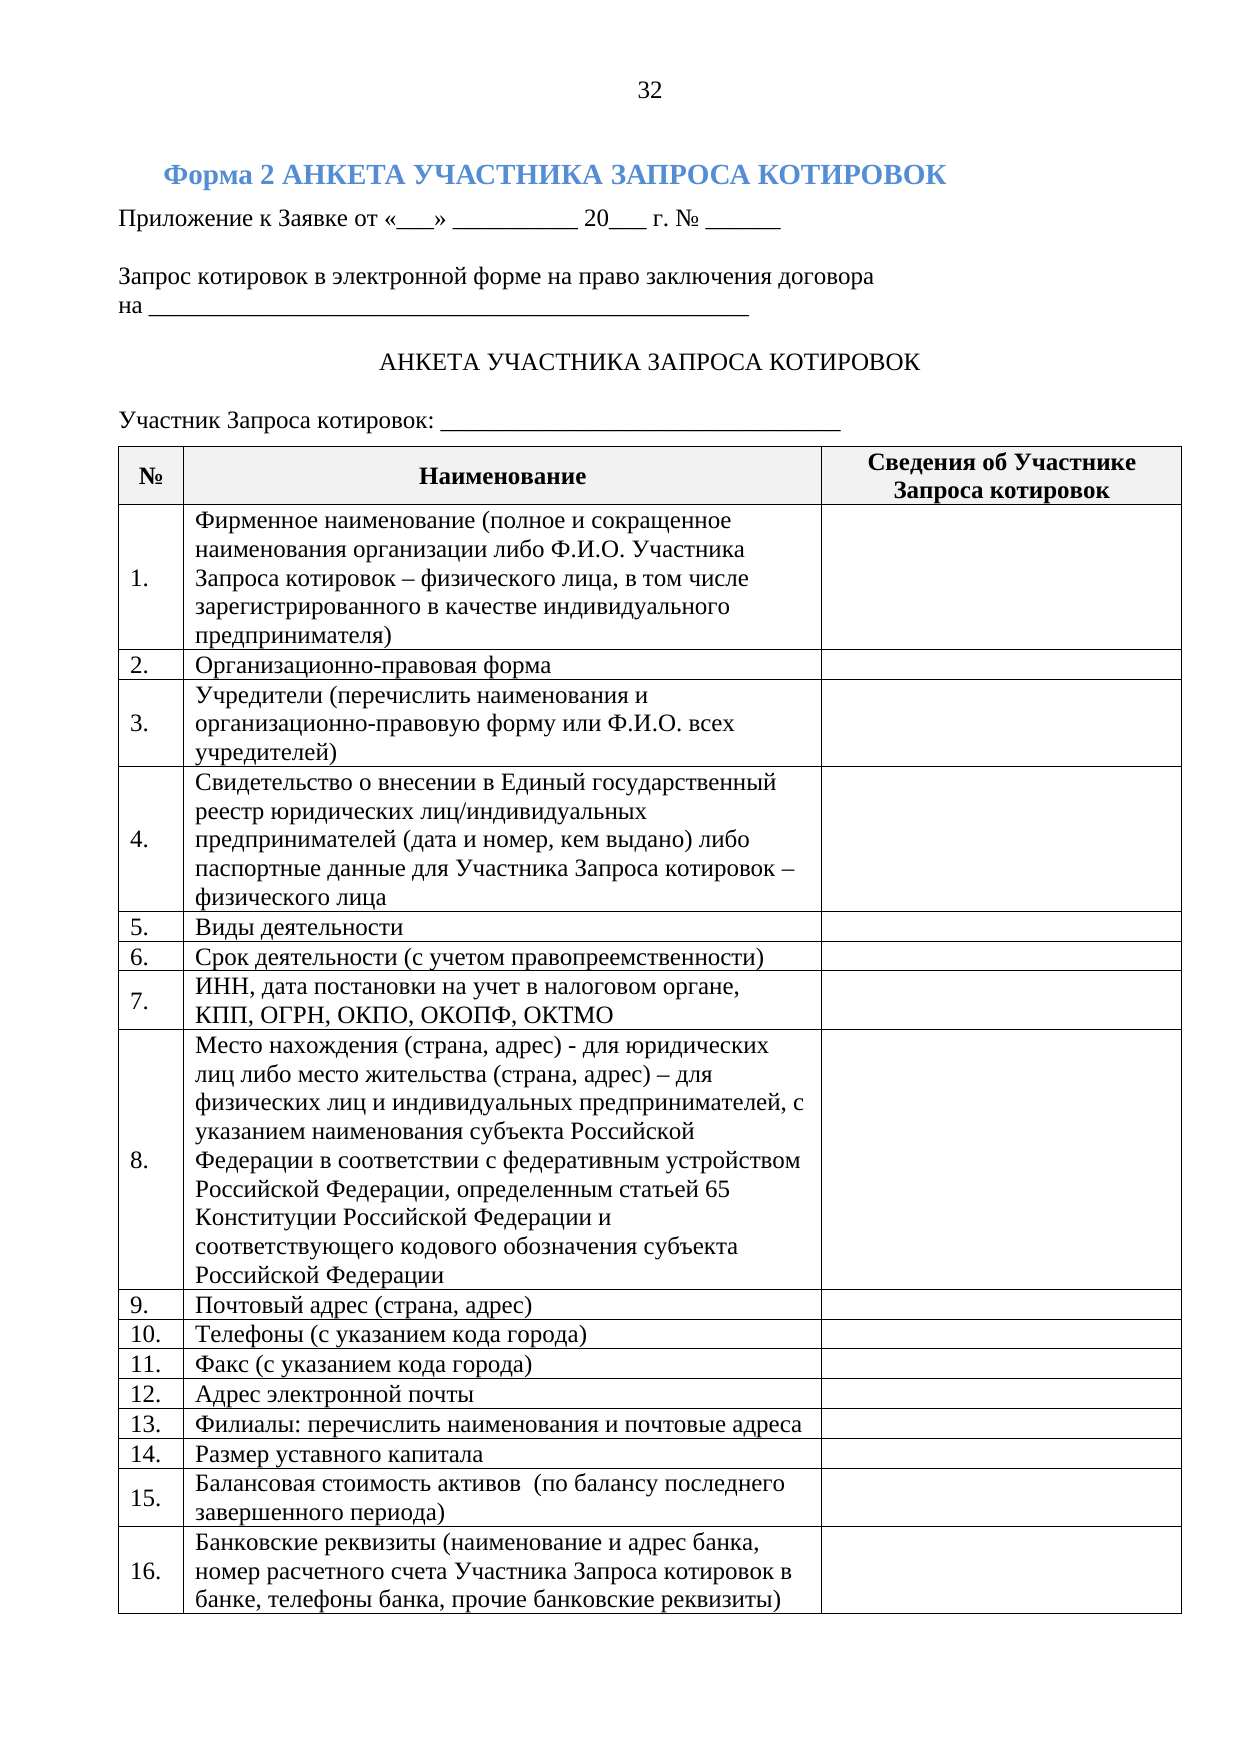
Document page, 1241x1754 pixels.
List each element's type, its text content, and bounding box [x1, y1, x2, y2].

table_cell Срок деятельности (с учетом правопреемственности) [184, 942, 821, 970]
text на ________________________________________________ [118, 290, 1181, 318]
table_cell [822, 1290, 1181, 1318]
text АНКЕТА УЧАСТНИКА ЗАПРОСА КОТИРОВОК [118, 347, 1181, 376]
table_header Сведения об Участнике Запроса котировок [822, 447, 1181, 504]
table_cell Балансовая стоимость активов (по балансу последнего завершенного периода) [184, 1469, 821, 1526]
table_cell Учредители (перечислить наименования и организационно-правовую форму или Ф.И.О. всех учредителей) [184, 680, 821, 766]
table_header № [119, 447, 183, 504]
table_cell 16. [119, 1527, 183, 1613]
table_cell Почтовый адрес (страна, адрес) [184, 1290, 821, 1318]
table_cell 8. [119, 1030, 183, 1289]
table_cell 6. [119, 942, 183, 970]
table_cell 10. [119, 1320, 183, 1348]
table_cell 9. [119, 1290, 183, 1318]
table_cell [822, 680, 1181, 766]
table_cell 3. [119, 680, 183, 766]
table_cell 2. [119, 650, 183, 679]
table_cell 11. [119, 1349, 183, 1378]
text Форма 2 АНКЕТА УЧАСТНИКА ЗАПРОСА КОТИРОВОК [163, 157, 1181, 191]
table_cell [822, 942, 1181, 970]
table_cell 13. [119, 1409, 183, 1438]
table_cell [822, 650, 1181, 679]
table_cell Виды деятельности [184, 912, 821, 941]
table_cell [822, 1349, 1181, 1378]
table_cell Размер уставного капитала [184, 1439, 821, 1467]
table_cell [822, 1030, 1181, 1289]
table_cell [822, 1320, 1181, 1348]
table_cell 1. [119, 505, 183, 649]
table_cell [822, 1469, 1181, 1526]
table_cell Факс (с указанием кода города) [184, 1349, 821, 1378]
text Запрос котировок в электронной форме на право заключения договора [118, 261, 1181, 290]
table_cell [822, 1527, 1181, 1613]
table_header Наименование [184, 447, 821, 504]
table_cell Филиалы: перечислить наименования и почтовые адреса [184, 1409, 821, 1438]
text Участник Запроса котировок: ________________________________ [118, 405, 1181, 433]
text Приложение к Заявке от «___» __________ 20___ г. № ______ [118, 203, 1181, 232]
table_cell 14. [119, 1439, 183, 1467]
table_cell Банковские реквизиты (наименование и адрес банка, номер расчетного счета Участника Запроса котировок в банке, телефоны банка, прочие банковские реквизиты) [184, 1527, 821, 1613]
table_cell [822, 1409, 1181, 1438]
table_cell [822, 912, 1181, 941]
table_cell 7. [119, 971, 183, 1029]
table_cell Фирменное наименование (полное и сокращенное наименования организации либо Ф.И.О. Участника Запроса котировок – физического лица, в том числе зарегистрированного в качестве индивидуального предпринимателя) [184, 505, 821, 649]
table_cell Телефоны (с указанием кода города) [184, 1320, 821, 1348]
table_cell 15. [119, 1469, 183, 1526]
table_cell [822, 1439, 1181, 1467]
table_cell [822, 767, 1181, 911]
table_cell 12. [119, 1379, 183, 1408]
table_cell 4. [119, 767, 183, 911]
table_cell [822, 505, 1181, 649]
table_cell [822, 971, 1181, 1029]
table_cell Место нахождения (страна, адрес) - для юридических лиц либо место жительства (страна, адрес) – для физических лиц и индивидуальных предпринимателей, с указанием наименования субъекта Российской Федерации в соответствии с федеративным устройством Российской Федерации, определенным статьей 65 Конституции Российской Федерации и соответствующего кодового обозначения субъекта Российской Федерации [184, 1030, 821, 1289]
table_cell ИНН, дата постановки на учет в налоговом органе, КПП, ОГРН, ОКПО, ОКОПФ, ОКТМО [184, 971, 821, 1029]
table_cell Организационно-правовая форма [184, 650, 821, 679]
table_cell Свидетельство о внесении в Единый государственный реестр юридических лиц/индивидуальных предпринимателей (дата и номер, кем выдано) либо паспортные данные для Участника Запроса котировок – физического лица [184, 767, 821, 911]
table_cell Адрес электронной почты [184, 1379, 821, 1408]
table_cell [822, 1379, 1181, 1408]
table_cell 5. [119, 912, 183, 941]
